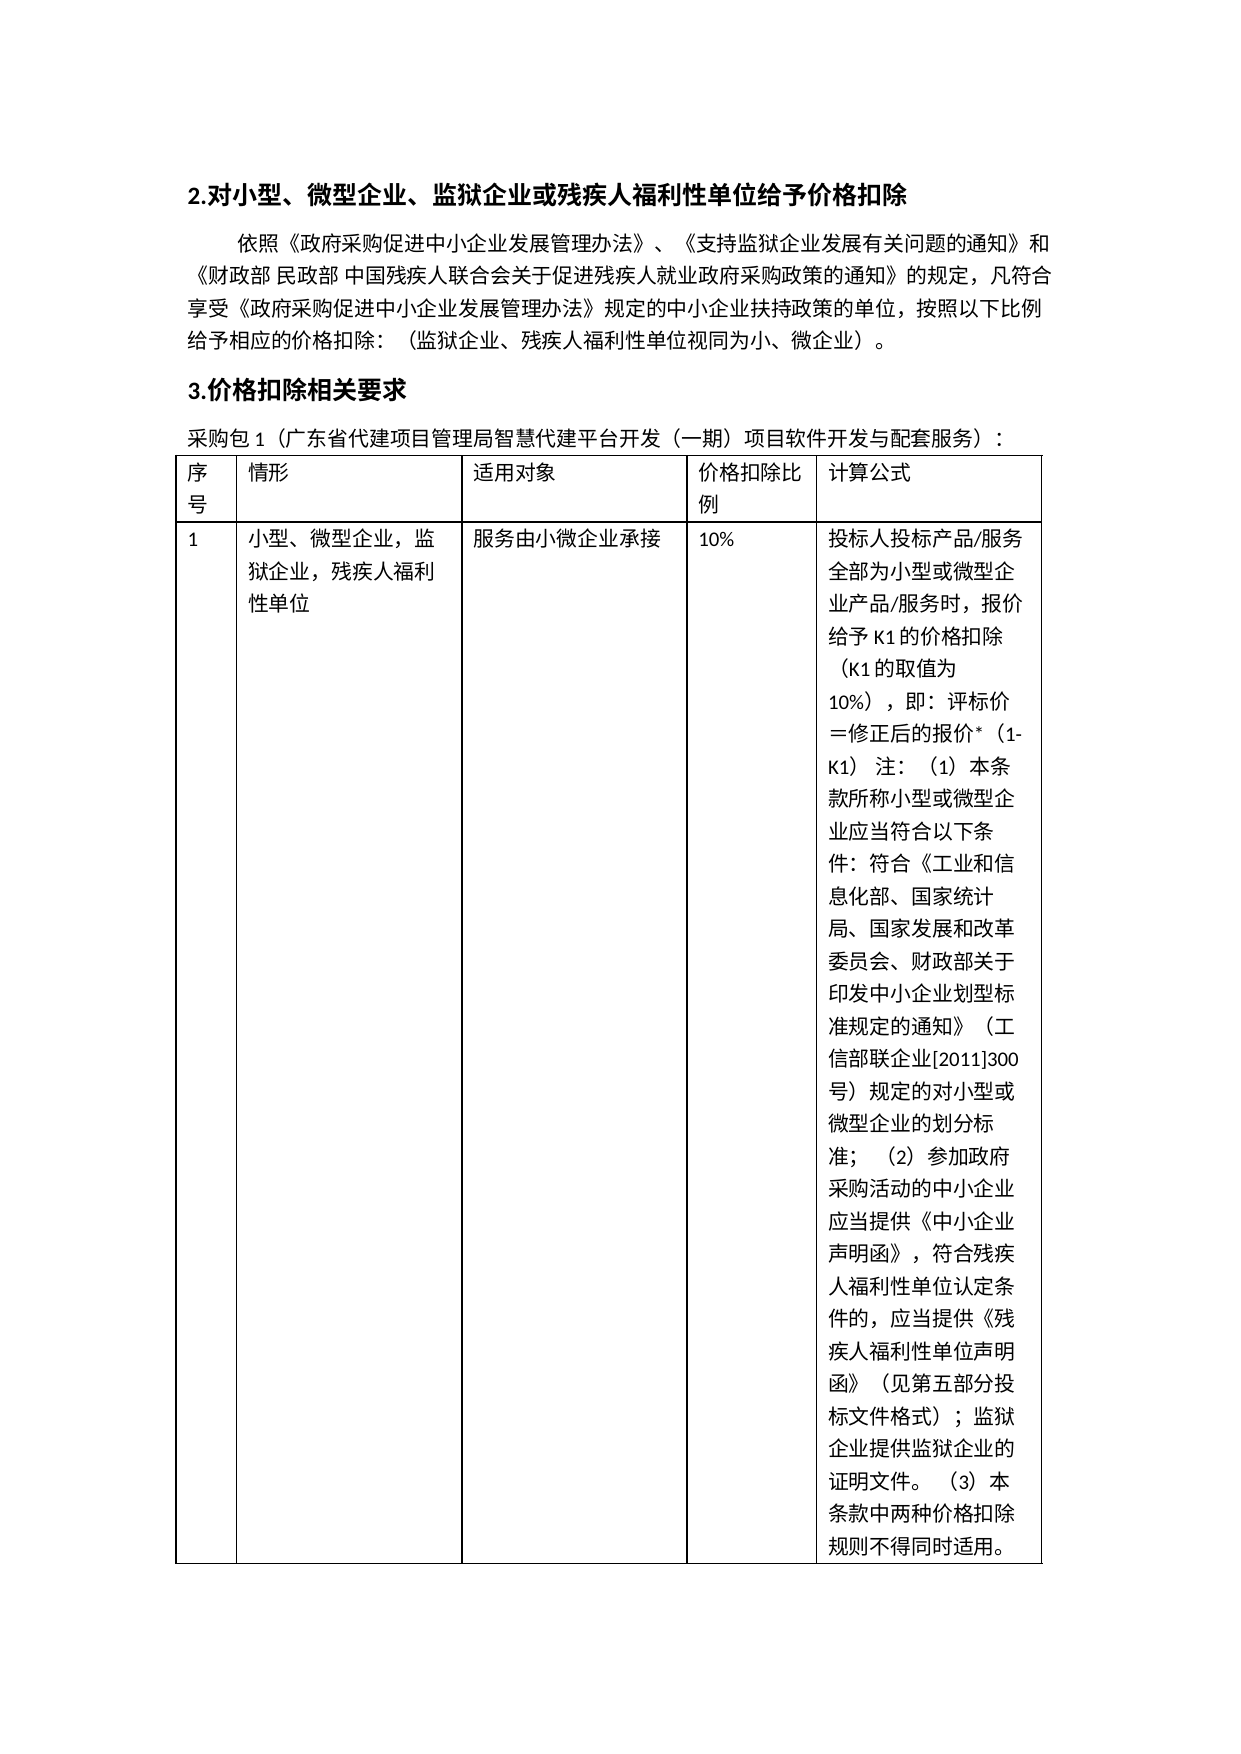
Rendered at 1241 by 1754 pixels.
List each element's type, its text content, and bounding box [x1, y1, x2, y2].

table_cell 10% [688, 523, 816, 1563]
table_header 情形 [237, 456, 461, 521]
text 2.对小型、微型企业、监狱企业或残疾人福利性单位给予价格扣除 [187, 162, 1053, 227]
table_header 价格扣除比例 [688, 456, 816, 521]
table_header 适用对象 [463, 456, 686, 521]
table_header 序号 [177, 456, 236, 521]
text 依照《政府采购促进中小企业发展管理办法》、《支持监狱企业发展有关问题的通知》和《财政部 民政部 中国残疾人联合会关于促进残疾人就业政府采购政策的通知》的规定，凡符合享受《政府采购促进中小企业发展管理办法》规定的中小企业扶持政策的单位，按照以下比例给予相应的价格扣除：（监狱企业、残疾人福利性单位视同为小、微企业）。 [187, 227, 1053, 357]
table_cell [237, 523, 461, 1563]
table_cell 1 [177, 523, 236, 1563]
text 3.价格扣除相关要求 [187, 357, 1053, 422]
table_header 计算公式 [817, 456, 1041, 521]
text 采购包1（广东省代建项目管理局智慧代建平台开发（一期）项目软件开发与配套服务）： [187, 422, 1053, 454]
table_cell 服务由小微企业承接 [463, 523, 686, 1563]
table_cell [817, 523, 1041, 1563]
